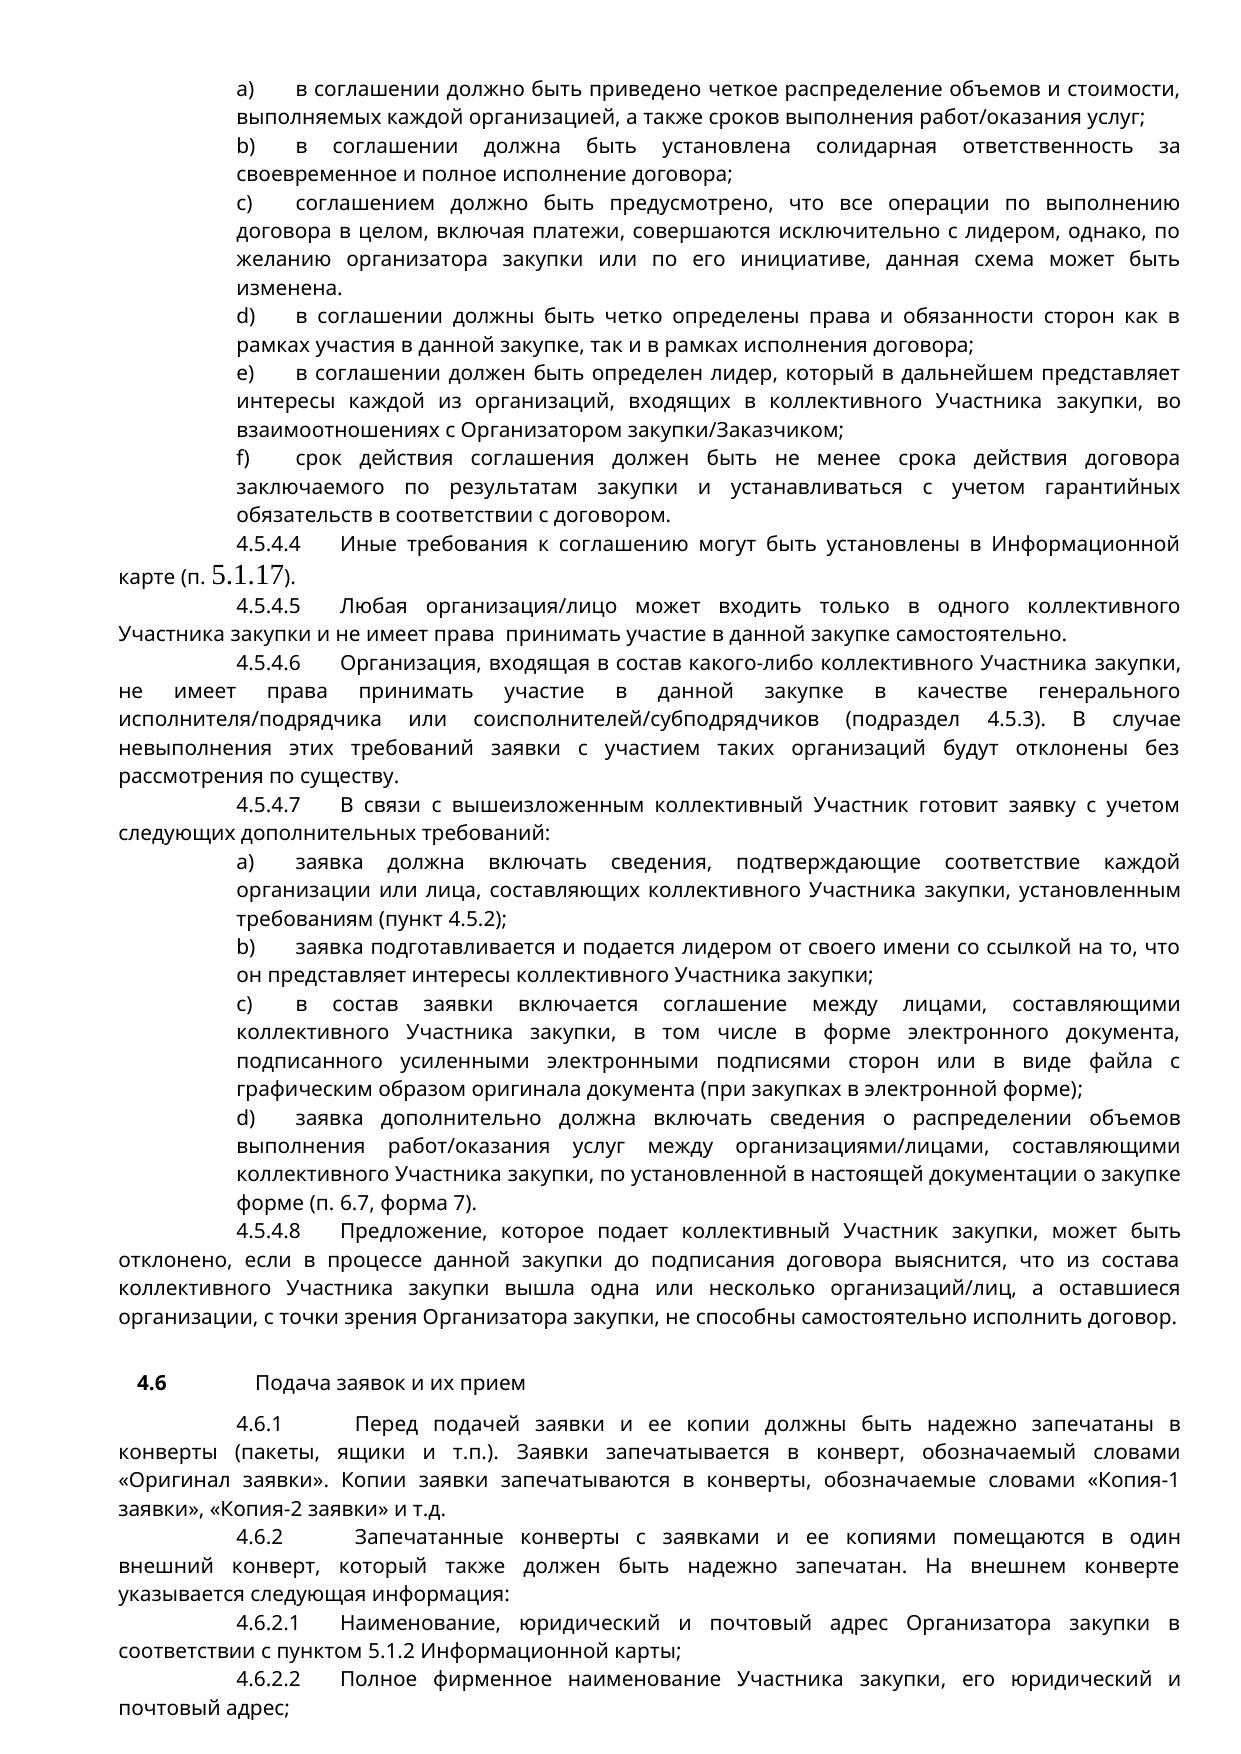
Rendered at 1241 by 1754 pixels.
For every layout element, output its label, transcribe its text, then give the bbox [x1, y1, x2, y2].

list Перед подачей заявки и ее копии должны быть надежно запечатаны в конверты (пакеты, ящики и т.п.). Заявки запечатывается в конверт, обозначаемый словами «Оригинал заявки». Копии заявки запечатываются в конверты, обозначаемые словами «Копия-1 заявки», «Копия-2 заявки» и т.д. [118, 1409, 1181, 1522]
list срок действия соглашения должен быть не менее срока действия договора заключаемого по результатам закупки и устанавливаться с учетом гарантийных обязательств в соответствии с договором. [236, 443, 1181, 529]
list заявка должна включать сведения, подтверждающие соответствие каждой организации или лица, составляющих коллективного Участника закупки, установленным требованиям (пункт 4.5.2); [236, 847, 1181, 932]
list в соглашении должна быть установлена солидарная ответственность за своевременное и полное исполнение договора; [236, 131, 1181, 188]
list Наименование, юридический и почтовый адрес Организатора закупки в соответствии с пунктом 5.1.2 Информационной карты; [118, 1608, 1181, 1664]
list Полное фирменное наименование Участника закупки, его юридический и почтовый адрес; [118, 1664, 1181, 1721]
subtitle Подача заявок и их прием [137, 1368, 1181, 1396]
list Любая организация/лицо может входить только в одного коллективного Участника закупки и не имеет права принимать участие в данной закупке самостоятельно. [118, 591, 1181, 648]
list Запечатанные конверты с заявками и ее копиями помещаются в один внешний конверт, который также должен быть надежно запечатан. На внешнем конверте указывается следующая информация: [118, 1522, 1181, 1608]
list в соглашении должно быть приведено четкое распределение объемов и стоимости, выполняемых каждой организацией, а также сроков выполнения работ/оказания услуг; [236, 74, 1181, 131]
list Иные требования к соглашению могут быть установлены в Информационной карте (п. 5.1.17). [118, 529, 1181, 591]
list Организация, входящая в состав какого-либо коллективного Участника закупки, не имеет права принимать участие в данной закупке в качестве генерального исполнителя/подрядчика или соисполнителей/субподрядчиков (подраздел 4.5.3). В случае невыполнения этих требований заявки с участием таких организаций будут отклонены без рассмотрения по существу. [118, 648, 1181, 790]
list В связи с вышеизложенным коллективный Участник готовит заявку с учетом следующих дополнительных требований: [118, 790, 1181, 847]
list заявка дополнительно должна включать сведения о распределении объемов выполнения работ/оказания услуг между организациями/лицами, составляющими коллективного Участника закупки, по установленной в настоящей документации о закупке форме (п. 6.7, форма 7). [236, 1103, 1181, 1216]
list в соглашении должны быть четко определены права и обязанности сторон как в рамках участия в данной закупке, так и в рамках исполнения договора; [236, 301, 1181, 358]
list заявка подготавливается и подается лидером от своего имени со ссылкой на то, что он представляет интересы коллективного Участника закупки; [236, 932, 1181, 989]
list Предложение, которое подает коллективный Участник закупки, может быть отклонено, если в процессе данной закупки до подписания договора выяснится, что из состава коллективного Участника закупки вышла одна или несколько организаций/лиц, а оставшиеся организации, с точки зрения Организатора закупки, не способны самостоятельно исполнить договор. [118, 1216, 1181, 1330]
list в состав заявки включается соглашение между лицами, составляющими коллективного Участника закупки, в том числе в форме электронного документа, подписанного усиленными электронными подписями сторон или в виде файла с графическим образом оригинала документа (при закупках в электронной форме); [236, 989, 1181, 1103]
list в соглашении должен быть определен лидер, который в дальнейшем представляет интересы каждой из организаций, входящих в коллективного Участника закупки, во взаимоотношениях с Организатором закупки/Заказчиком; [236, 358, 1181, 443]
list соглашением должно быть предусмотрено, что все операции по выполнению договора в целом, включая платежи, совершаются исключительно с лидером, однако, по желанию организатора закупки или по его инициативе, данная схема может быть изменена. [236, 188, 1181, 301]
